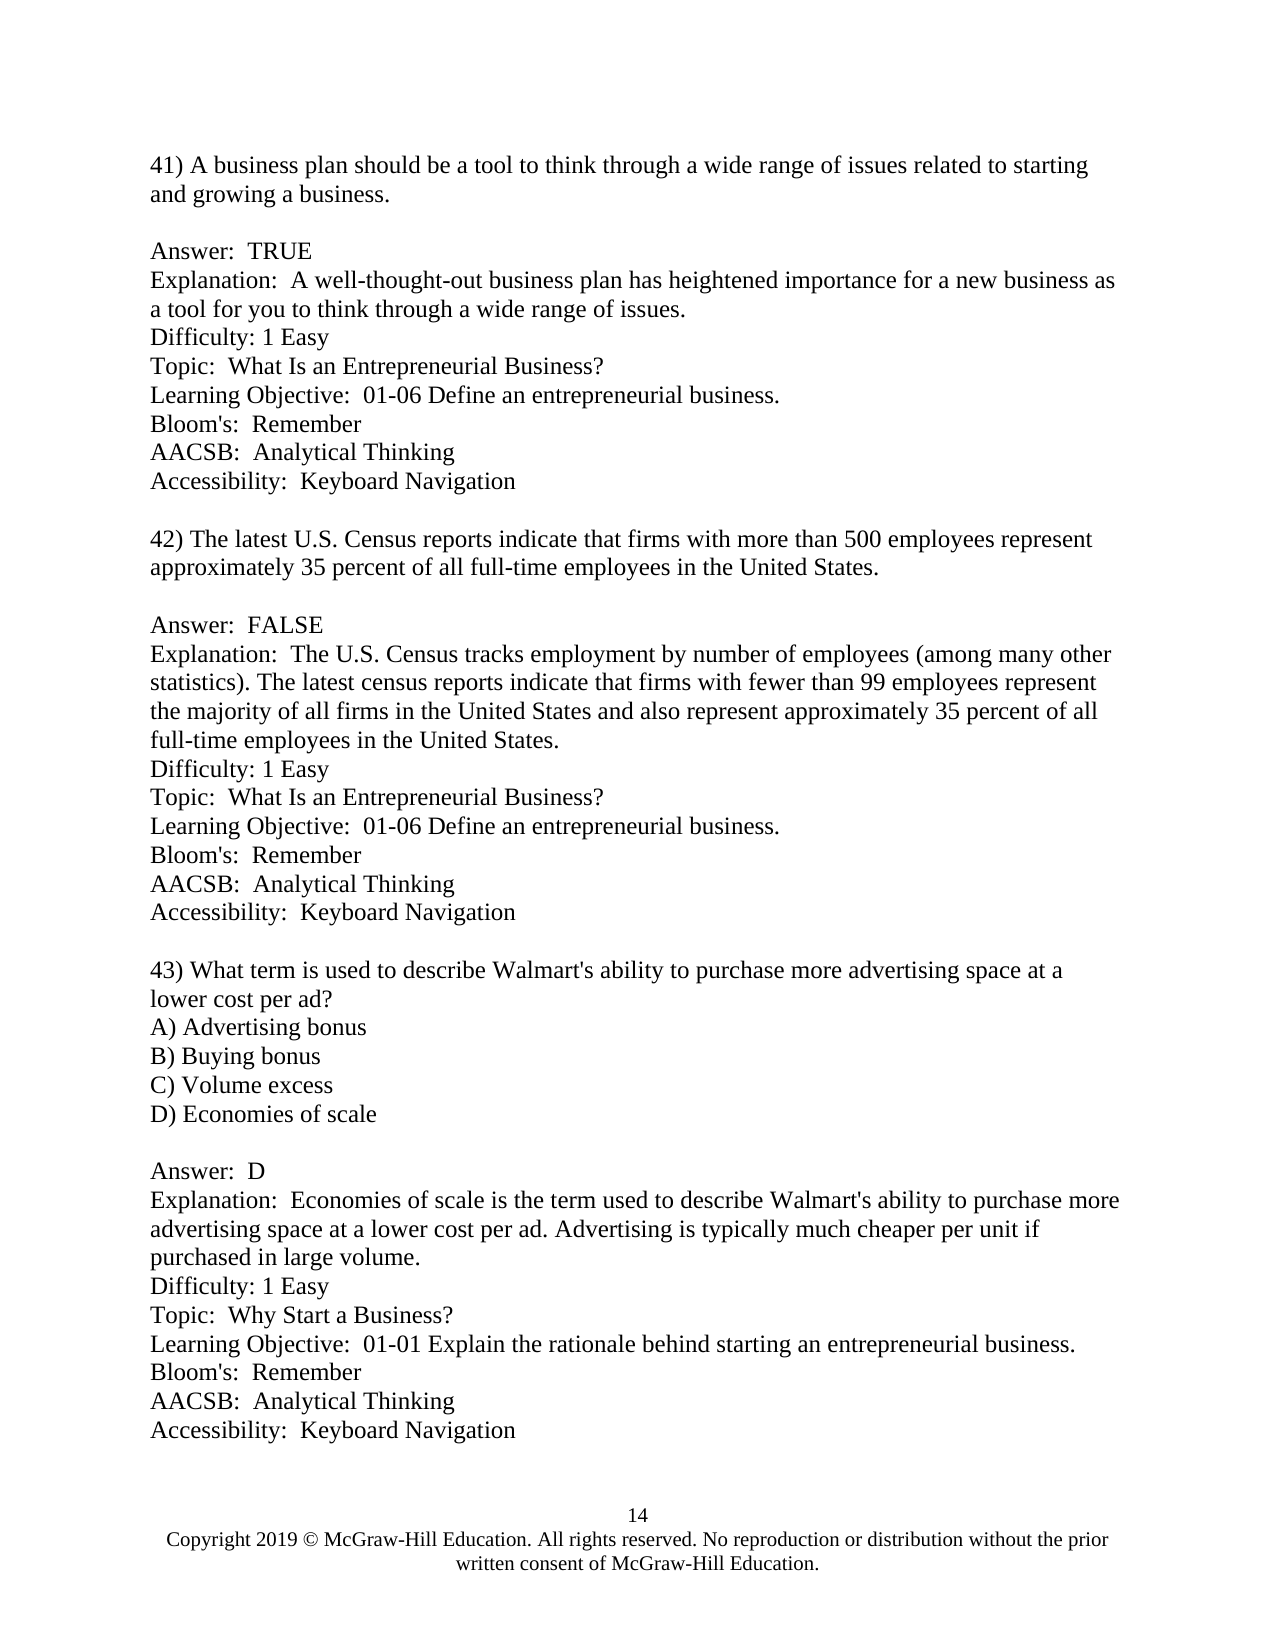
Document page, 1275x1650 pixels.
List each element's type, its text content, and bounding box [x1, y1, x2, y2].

text Difficulty: 1 Easy [150, 754, 1125, 782]
text AACSB: Analytical Thinking [150, 437, 1125, 466]
text Answer: D [150, 1156, 1125, 1185]
text B) Buying bonus [150, 1041, 1125, 1070]
text Accessibility: Keyboard Navigation [150, 1415, 1125, 1444]
text Accessibility: Keyboard Navigation [150, 466, 1125, 495]
text Bloom's: Remember [150, 409, 1125, 437]
text Explanation: The U.S. Census tracks employment by number of employees (among many other statistics). The latest census reports indicate that firms with fewer than 99 employees represent the majority of all firms in the United States and also represent approximately 35 percent of all full-time employees in the United States. [150, 639, 1125, 754]
text Difficulty: 1 Easy [150, 1271, 1125, 1300]
text Bloom's: Remember [150, 1357, 1125, 1386]
text 42) The latest U.S. Census reports indicate that firms with more than 500 employees represent approximately 35 percent of all full-time employees in the United States. [150, 524, 1125, 581]
text C) Volume excess [150, 1070, 1125, 1099]
text 43) What term is used to describe Walmart's ability to purchase more advertising space at a lower cost per ad? [150, 955, 1125, 1012]
text Answer: FALSE [150, 610, 1125, 639]
text Explanation: Economies of scale is the term used to describe Walmart's ability to purchase more advertising space at a lower cost per ad. Advertising is typically much cheaper per unit if purchased in large volume. [150, 1185, 1125, 1271]
text D) Economies of scale [150, 1099, 1125, 1127]
text Answer: TRUE [150, 236, 1125, 265]
text Topic: What Is an Entrepreneurial Business? [150, 351, 1125, 380]
text Topic: Why Start a Business? [150, 1300, 1125, 1329]
text Bloom's: Remember [150, 840, 1125, 869]
text Learning Objective: 01-06 Define an entrepreneurial business. [150, 811, 1125, 840]
text Difficulty: 1 Easy [150, 322, 1125, 351]
text Explanation: A well-thought-out business plan has heightened importance for a new business as a tool for you to think through a wide range of issues. [150, 265, 1125, 322]
text Accessibility: Keyboard Navigation [150, 897, 1125, 926]
text Learning Objective: 01-01 Explain the rationale behind starting an entrepreneurial business. [150, 1329, 1125, 1357]
text A) Advertising bonus [150, 1012, 1125, 1041]
text AACSB: Analytical Thinking [150, 1386, 1125, 1415]
text Topic: What Is an Entrepreneurial Business? [150, 782, 1125, 811]
text Learning Objective: 01-06 Define an entrepreneurial business. [150, 380, 1125, 409]
text 41) A business plan should be a tool to think through a wide range of issues related to starting and growing a business. [150, 150, 1125, 207]
text AACSB: Analytical Thinking [150, 869, 1125, 897]
